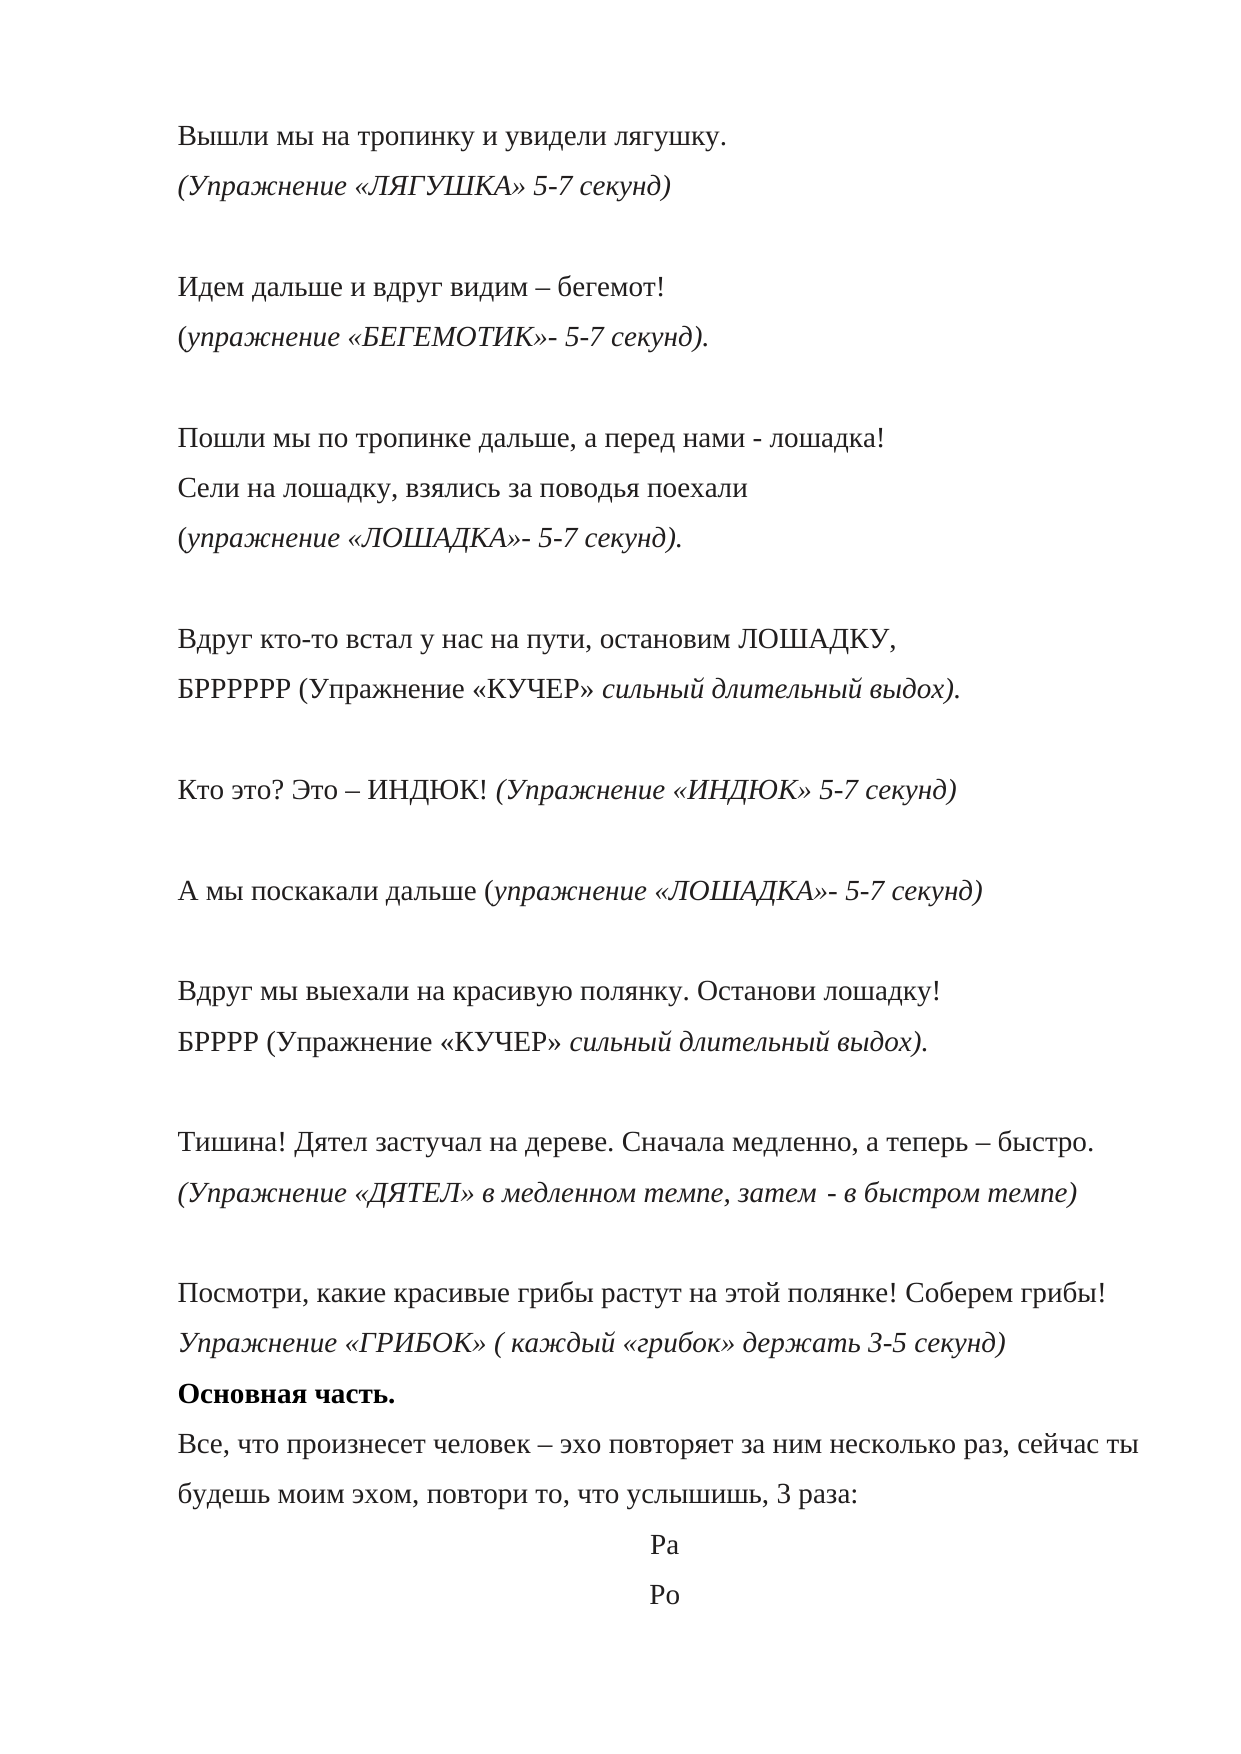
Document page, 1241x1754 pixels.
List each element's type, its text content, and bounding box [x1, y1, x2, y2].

text БРРРР (Упражнение «КУЧЕР» сильный длительный выдох). [177, 1024, 1152, 1057]
text Вдруг мы выехали на красивую полянку. Останови лошадку! [177, 973, 1152, 1007]
text Вышли мы на тропинку и увидели лягушку. [177, 118, 1152, 152]
text (Упражнение «ДЯТЕЛ» в медленном темпе, затем - в быстром темпе) [177, 1175, 1152, 1208]
text Посмотри, какие красивые грибы растут на этой полянке! Соберем грибы! [177, 1275, 1152, 1309]
text Сели на лошадку, взялись за поводья поехали [177, 470, 1152, 504]
text (упражнение «ЛОШАДКА»- 5-7 секунд). [177, 521, 1152, 554]
text БРРРРРР (Упражнение «КУЧЕР» сильный длительный выдох). [177, 672, 1152, 705]
text Упражнение «ГРИБОК» ( каждый «грибок» держать 3-5 секунд) [177, 1326, 1152, 1359]
text Тишина! Дятел застучал на дереве. Сначала медленно, а теперь – быстро. [177, 1124, 1152, 1158]
text А мы поскакали дальше (упражнение «ЛОШАДКА»- 5-7 секунд) [177, 873, 1152, 906]
text Пошли мы по тропинке дальше, а перед нами - лошадка! [177, 420, 1152, 453]
text Идем дальше и вдруг видим – бегемот! [177, 269, 1152, 303]
text (Упражнение «ЛЯГУШКА» 5-7 секунд) [177, 168, 1152, 202]
text Основная часть. [177, 1376, 1152, 1409]
text Вдруг кто-то встал у нас на пути, остановим ЛОШАДКУ, [177, 621, 1152, 655]
text (упражнение «БЕГЕМОТИК»- 5-7 секунд). [177, 319, 1152, 353]
text Ра [177, 1527, 1152, 1560]
text Кто это? Это – ИНДЮК! (Упражнение «ИНДЮК» 5-7 секунд) [177, 772, 1152, 806]
text Все, что произнесет человек – эхо повторяет за ним несколько раз, сейчас ты будешь моим эхом, повтори то, что услышишь, 3 раза: [177, 1426, 1152, 1510]
text Ро [177, 1577, 1152, 1611]
